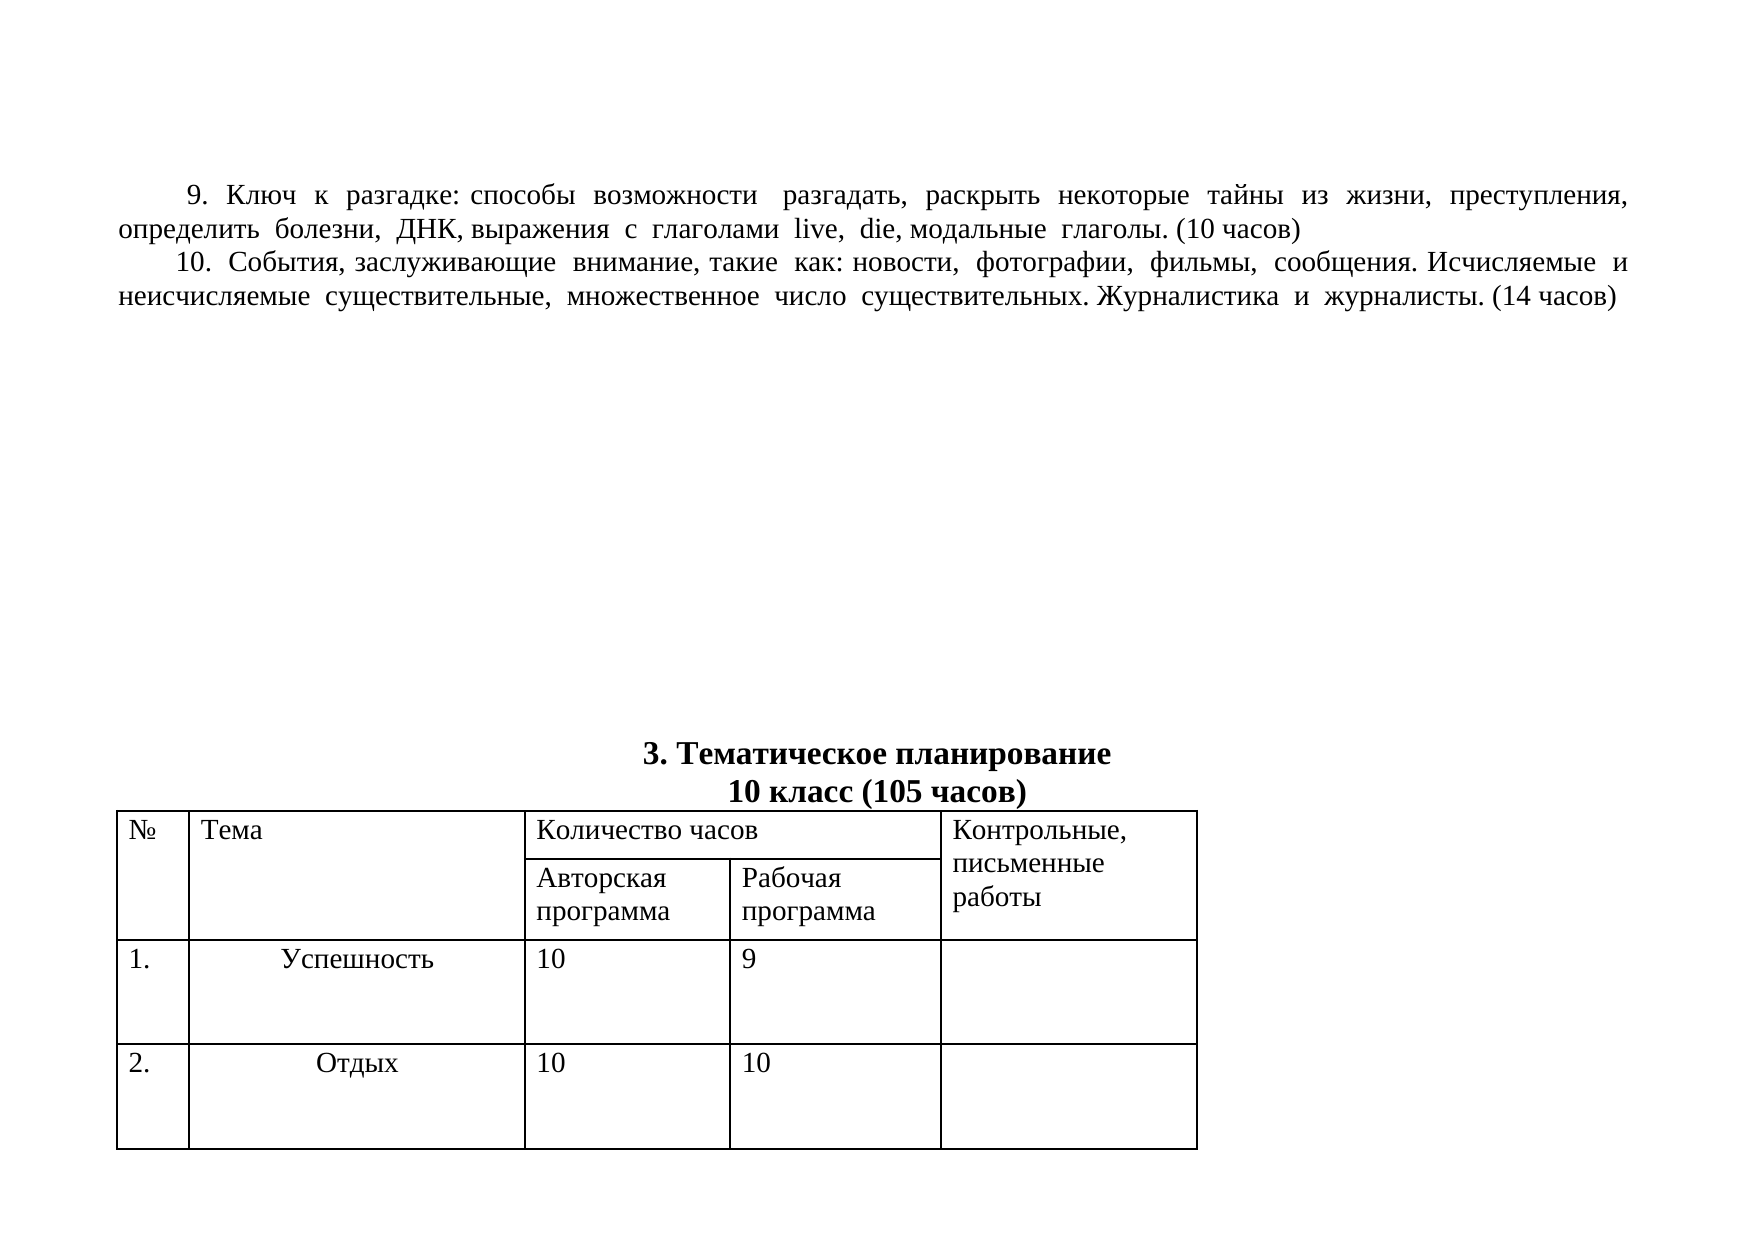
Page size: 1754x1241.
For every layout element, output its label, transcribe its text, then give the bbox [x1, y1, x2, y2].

text 9. Ключ к разгадке: способы возможности разгадать, раскрыть некоторые тайны из жизни, преступления, определить болезни, ДНК, выражения с глаголами live, die, модальные глаголы. (10 часов) [118, 177, 1636, 244]
table_cell [942, 1045, 1196, 1147]
table_cell Успешность [190, 941, 524, 1043]
text 3. Тематическое планирование [118, 733, 1636, 771]
table_cell Отдых [190, 1045, 524, 1147]
table_cell 1. [118, 941, 188, 1043]
text 10. События, заслуживающие внимание, такие как: новости, фотографии, фильмы, сообщения. Исчисляемые и неисчисляемые существительные, множественное число существительных. Журналистика и журналисты. (14 часов) [118, 244, 1636, 311]
table_cell 10 [526, 1045, 729, 1147]
table_cell 10 [526, 941, 729, 1043]
table_header № [118, 812, 188, 939]
table_cell Рабочая программа [731, 860, 940, 939]
table_cell [942, 941, 1196, 1043]
table_header Контрольные, письменные работы [942, 812, 1196, 939]
text 10 класс (105 часов) [118, 771, 1636, 810]
table_cell 2. [118, 1045, 188, 1147]
table_cell 9 [731, 941, 940, 1043]
table_header Количество часов [526, 812, 940, 858]
table_cell Авторская программа [526, 860, 729, 939]
table_cell 10 [731, 1045, 940, 1147]
table_header Тема [190, 812, 524, 939]
